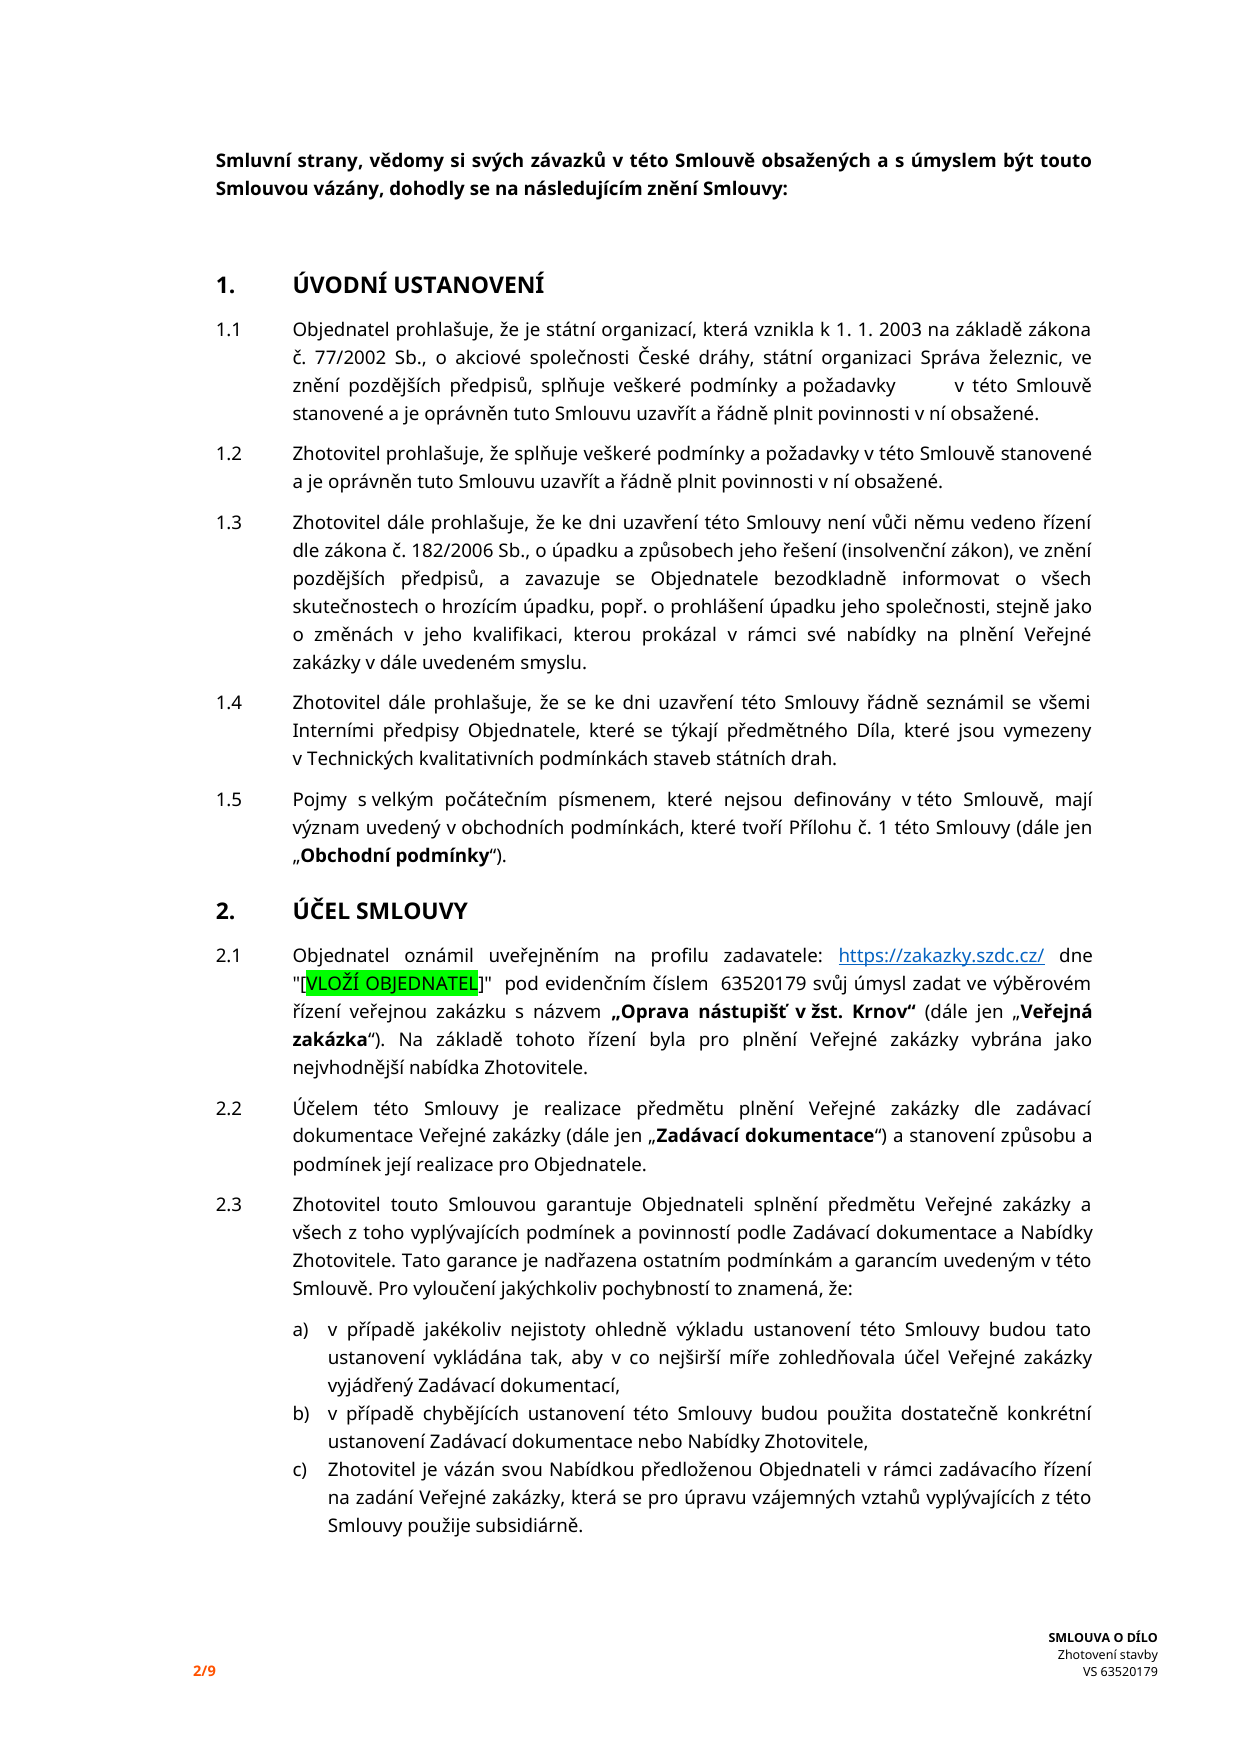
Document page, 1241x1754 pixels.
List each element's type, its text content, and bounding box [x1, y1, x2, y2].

text Objednatel prohlašuje, že je státní organizací, která vznikla k 1. 1. 2003 na základě zákona č. 77/2002 Sb., o akciové společnosti České dráhy, státní organizaci Správa železnic, ve znění pozdějších předpisů, splňuje veškeré podmínky a požadavky v této Smlouvě stanovené a je oprávněn tuto Smlouvu uzavřít a řádně plnit povinnosti v ní obsažené. [216, 316, 1093, 426]
text Zhotovitel prohlašuje, že splňuje veškeré podmínky a požadavky v této Smlouvě stanovené a je oprávněn tuto Smlouvu uzavřít a řádně plnit povinnosti v ní obsažené. [216, 441, 1093, 494]
text Účelem této Smlouvy je realizace předmětu plnění Veřejné zakázky dle zadávací dokumentace Veřejné zakázky (dále jen „Zadávací dokumentace“) a stanovení způsobu a podmínek její realizace pro Objednatele. [216, 1095, 1093, 1176]
text Zhotovitel touto Smlouvou garantuje Objednateli splnění předmětu Veřejné zakázky a všech z toho vyplývajících podmínek a povinností podle Zadávací dokumentace a Nabídky Zhotovitele. Tato garance je nadřazena ostatním podmínkám a garancím uvedeným v této Smlouvě. Pro vyloučení jakýchkoliv pochybností to znamená, že: [216, 1191, 1093, 1301]
text ÚČEL SMLOUVY [216, 895, 1093, 927]
text Zhotovitel dále prohlašuje, že ke dni uzavření této Smlouvy není vůči němu vedeno řízení dle zákona č. 182/2006 Sb., o úpadku a způsobech jeho řešení (insolvenční zákon), ve znění pozdějších předpisů, a zavazuje se Objednatele bezodkladně informovat o všech skutečnostech o hrozícím úpadku, popř. o prohlášení úpadku jeho společnosti, stejně jako o změnách v jeho kvalifikaci, kterou prokázal v rámci své nabídky na plnění Veřejné zakázky v dále uvedeném smyslu. [216, 509, 1093, 675]
text Zhotovitel dále prohlašuje, že se ke dni uzavření této Smlouvy řádně seznámil se všemi Interními předpisy Objednatele, které se týkají předmětného Díla, které jsou vymezeny v Technických kvalitativních podmínkách staveb státních drah. [216, 690, 1093, 771]
text Zhotovitel je vázán svou Nabídkou předloženou Objednateli v rámci zadávacího řízení na zadání Veřejné zakázky, která se pro úpravu vzájemných vztahů vyplývajících z této Smlouvy použije subsidiárně. [292, 1456, 1093, 1538]
text ÚVODNÍ USTANOVENÍ [216, 269, 1093, 300]
text Smluvní strany, vědomy si svých závazků v této Smlouvě obsažených a s úmyslem být touto Smlouvou vázány, dohodly se na následujícím znění Smlouvy: [216, 147, 1093, 201]
text Pojmy s velkým počátečním písmenem, které nejsou definovány v této Smlouvě, mají význam uvedený v obchodních podmínkách, které tvoří Přílohu č. 1 této Smlouvy (dále jen „Obchodní podmínky“). [216, 786, 1093, 868]
text v případě jakékoliv nejistoty ohledně výkladu ustanovení této Smlouvy budou tato ustanovení vykládána tak, aby v co nejširší míře zohledňovala účel Veřejné zakázky vyjádřený Zadávací dokumentací, [292, 1316, 1093, 1397]
text Objednatel oznámil uveřejněním na profilu zadavatele: https://zakazky.szdc.cz/ dne "[VLOŽÍ OBJEDNATEL]" pod evidenčním číslem 63520179 svůj úmysl zadat ve výběrovém řízení veřejnou zakázku s názvem „Oprava nástupišť v žst. Krnov“ (dále jen „Veřejná zakázka“). Na základě tohoto řízení byla pro plnění Veřejné zakázky vybrána jako nejvhodnější nabídka Zhotovitele. [216, 942, 1093, 1080]
text v případě chybějících ustanovení této Smlouvy budou použita dostatečně konkrétní ustanovení Zadávací dokumentace nebo Nabídky Zhotovitele, [292, 1400, 1093, 1453]
